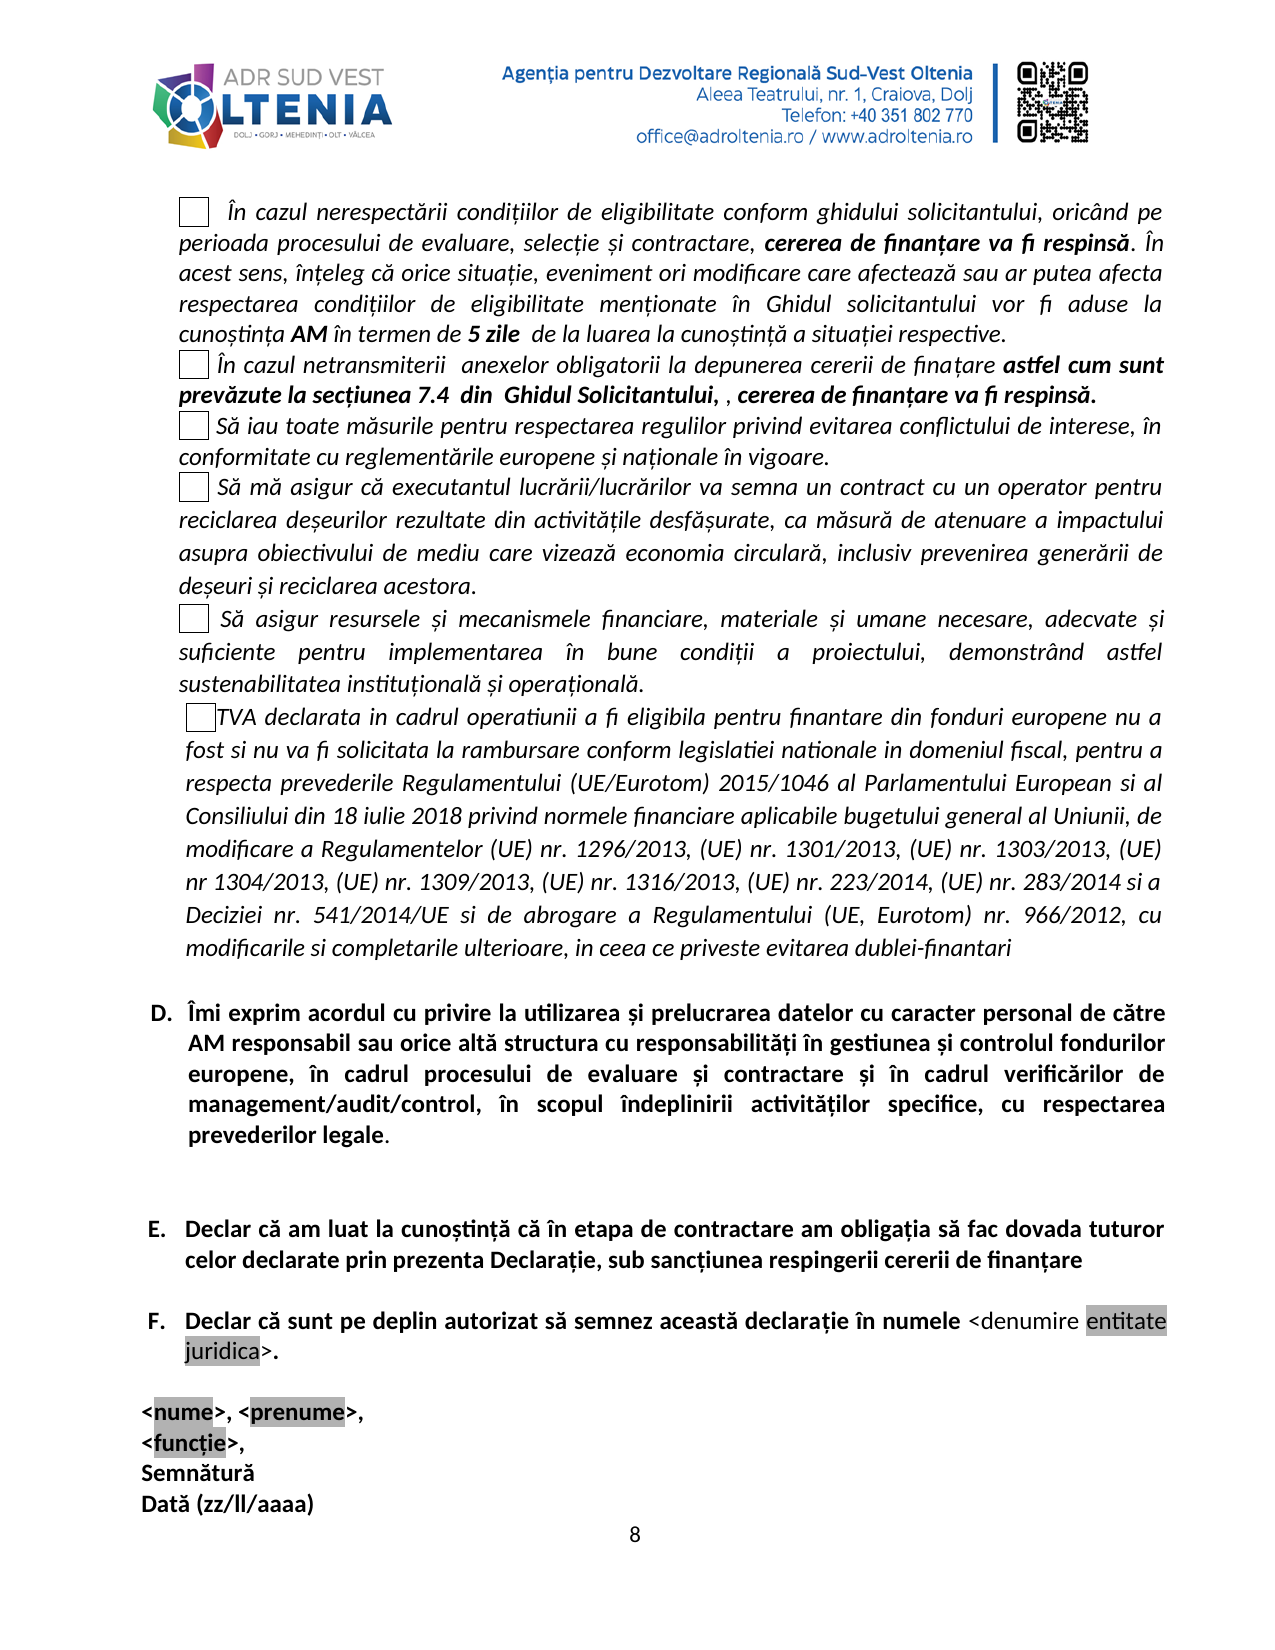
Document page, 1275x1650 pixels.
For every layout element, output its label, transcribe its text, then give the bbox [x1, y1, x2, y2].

list În cazul netransmiterii anexelor obligatorii la depunerea cererii de finațare astfel cum sunt prevăzute la secțiunea 7.4 din Ghidul Solicitantului, , cererea de finanțare va fi respinsă. [178, 349, 1167, 410]
list Să iau toate măsurile pentru respectarea regulilor privind evitarea conflictului de interese, în conformitate cu reglementările europene și naționale în vigoare. [178, 410, 1167, 471]
picture [103, 35, 1156, 197]
list <nume>, <prenume>, [213, 1397, 250, 1427]
list Să asigur resursele și mecanismele financiare, materiale și umane necesare, adecvate și suficiente pentru implementarea în bune condiții a proiectului, demonstrând astfel sustenabilitatea instituţională și operaţională. [178, 603, 1167, 699]
list <nume>, <prenume>, [345, 1397, 1167, 1427]
list Semnătură [141, 1458, 1167, 1488]
list Declar că sunt pe deplin autorizat să semnez această declaraţie în numele <denumire entitate juridica>. [148, 1305, 1167, 1366]
list Îmi exprim acordul cu privire la utilizarea şi prelucrarea datelor cu caracter personal de către AM responsabil sau orice altă structura cu responsabilități în gestiunea și controlul fondurilor europene, în cadrul procesului de evaluare și contractare și în cadrul verificărilor de management/audit/control, în scopul îndeplinirii activităților specifice, cu respectarea prevederilor legale. [150, 997, 1167, 1149]
list În cazul nerespectării condițiilor de eligibilitate conform ghidului solicitantului, oricând pe perioada procesului de evaluare, selecție și contractare, cererea de finanțare va fi respinsă. În acest sens, înțeleg că orice situație, eveniment ori modificare care afectează sau ar putea afecta respectarea condițiilor de eligibilitate menționate în Ghidul solicitantului vor fi aduse la cunoștința AM în termen de 5 zile de la luarea la cunoștință a situației respective. [178, 196, 1167, 349]
list Dată (zz/ll/aaaa) [141, 1488, 1167, 1519]
list <funcție>, [226, 1427, 1167, 1458]
list Să mă asigur că executantul lucrării/lucrărilor va semna un contract cu un operator pentru reciclarea deșeurilor rezultate din activitățile desfășurate, ca măsură de atenuare a impactului asupra obiectivului de mediu care vizează economia circulară, inclusiv prevenirea generării de deșeuri și reciclarea acestora. [178, 471, 1167, 600]
list TVA declarata in cadrul operatiunii a fi eligibila pentru finantare din fonduri europene nu a fost si nu va fi solicitata la rambursare conform legislatiei nationale in domeniul fiscal, pentru a respecta prevederile Regulamentului (UE/Eurotom) 2015/1046 al Parlamentului European si al Consiliului din 18 iulie 2018 privind normele financiare aplicabile bugetului general al Uniunii, de modificare a Regulamentelor (UE) nr. 1296/2013, (UE) nr. 1301/2013, (UE) nr. 1303/2013, (UE) nr 1304/2013, (UE) nr. 1309/2013, (UE) nr. 1316/2013, (UE) nr. 223/2014, (UE) nr. 283/2014 si a Deciziei nr. 541/2014/UE si de abrogare a Regulamentului (UE, Eurotom) nr. 966/2012, cu modificarile si completarile ulterioare, in ceea ce priveste evitarea dublei-finantari [185, 702, 1167, 962]
list Declar că am luat la cunoștință că în etapa de contractare am obligația să fac dovada tuturor celor declarate prin prezenta Declarație, sub sancțiunea respingerii cererii de finanțare [148, 1213, 1167, 1274]
